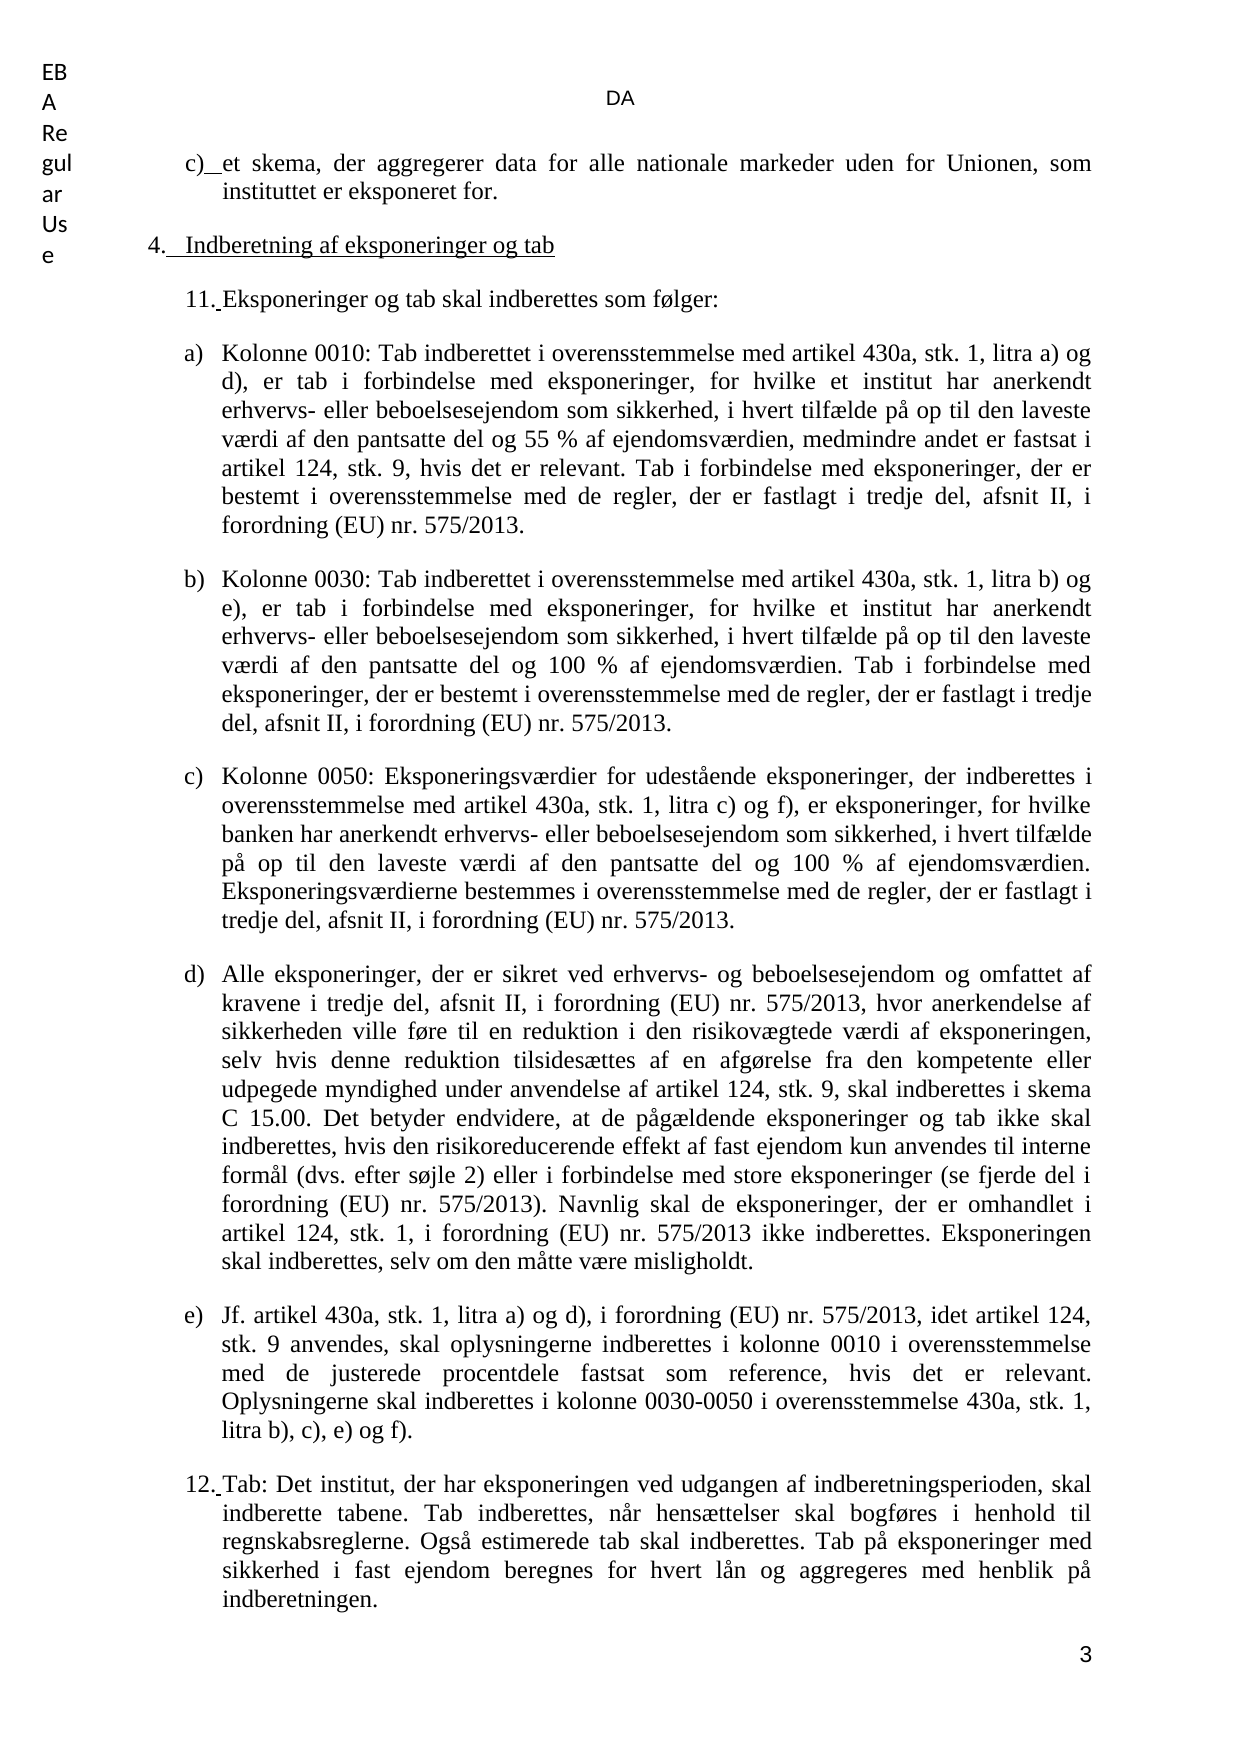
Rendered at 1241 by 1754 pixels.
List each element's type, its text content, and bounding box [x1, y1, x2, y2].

list 12. Tab: Det institut, der har eksponeringen ved udgangen af indberetningsperioden, skal indberette tabene. Tab indberettes, når hensættelser skal bogføres i henhold til regnskabsreglerne. Også estimerede tab skal indberettes. Tab på eksponeringer med sikkerhed i fast ejendom beregnes for hvert lån og aggregeres med henblik på indberetningen. [185, 1469, 1093, 1613]
list Jf. artikel 430a, stk. 1, litra a) og d), i forordning (EU) nr. 575/2013, idet artikel 124, stk. 9 anvendes, skal oplysningerne indberettes i kolonne 0010 i overensstemmelse med de justerede procentdele fastsat som reference, hvis det er relevant. Oplysningerne skal indberettes i kolonne 0030-0050 i overensstemmelse 430a, stk. 1, litra b), c), e) og f). [184, 1300, 1093, 1444]
list 11. Eksponeringer og tab skal indberettes som følger: [185, 284, 1093, 313]
list Kolonne 0010: Tab indberettet i overensstemmelse med artikel 430a, stk. 1, litra a) og d), er tab i forbindelse med eksponeringer, for hvilke et institut har anerkendt erhvervs- eller beboelsesejendom som sikkerhed, i hvert tilfælde på op til den laveste værdi af den pantsatte del og 55 % af ejendomsværdien, medmindre andet er fastsat i artikel 124, stk. 9, hvis det er relevant. Tab i forbindelse med eksponeringer, der er bestemt i overensstemmelse med de regler, der er fastlagt i tredje del, afsnit II, i forordning (EU) nr. 575/2013. [184, 338, 1093, 539]
list 4. Indberetning af eksponeringer og tab [148, 230, 1093, 259]
list c) et skema, der aggregerer data for alle nationale markeder uden for Unionen, som instituttet er eksponeret for. [185, 148, 1093, 205]
list Kolonne 0030: Tab indberettet i overensstemmelse med artikel 430a, stk. 1, litra b) og e), er tab i forbindelse med eksponeringer, for hvilke et institut har anerkendt erhvervs- eller beboelsesejendom som sikkerhed, i hvert tilfælde på op til den laveste værdi af den pantsatte del og 100 % af ejendomsværdien. Tab i forbindelse med eksponeringer, der er bestemt i overensstemmelse med de regler, der er fastlagt i tredje del, afsnit II, i forordning (EU) nr. 575/2013. [184, 564, 1093, 736]
list Alle eksponeringer, der er sikret ved erhvervs- og beboelsesejendom og omfattet af kravene i tredje del, afsnit II, i forordning (EU) nr. 575/2013, hvor anerkendelse af sikkerheden ville føre til en reduktion i den risikovægtede værdi af eksponeringen, selv hvis denne reduktion tilsidesættes af en afgørelse fra den kompetente eller udpegede myndighed under anvendelse af artikel 124, stk. 9, skal indberettes i skema C 15.00. Det betyder endvidere, at de pågældende eksponeringer og tab ikke skal indberettes, hvis den risikoreducerende effekt af fast ejendom kun anvendes til interne formål (dvs. efter søjle 2) eller i forbindelse med store eksponeringer (se fjerde del i forordning (EU) nr. 575/2013). Navnlig skal de eksponeringer, der er omhandlet i artikel 124, stk. 1, i forordning (EU) nr. 575/2013 ikke indberettes. Eksponeringen skal indberettes, selv om den måtte være misligholdt. [184, 959, 1093, 1275]
list Kolonne 0050: Eksponeringsværdier for udestående eksponeringer, der indberettes i overensstemmelse med artikel 430a, stk. 1, litra c) og f), er eksponeringer, for hvilke banken har anerkendt erhvervs- eller beboelsesejendom som sikkerhed, i hvert tilfælde på op til den laveste værdi af den pantsatte del og 100 % af ejendomsværdien. Eksponeringsværdierne bestemmes i overensstemmelse med de regler, der er fastlagt i tredje del, afsnit II, i forordning (EU) nr. 575/2013. [184, 761, 1093, 934]
